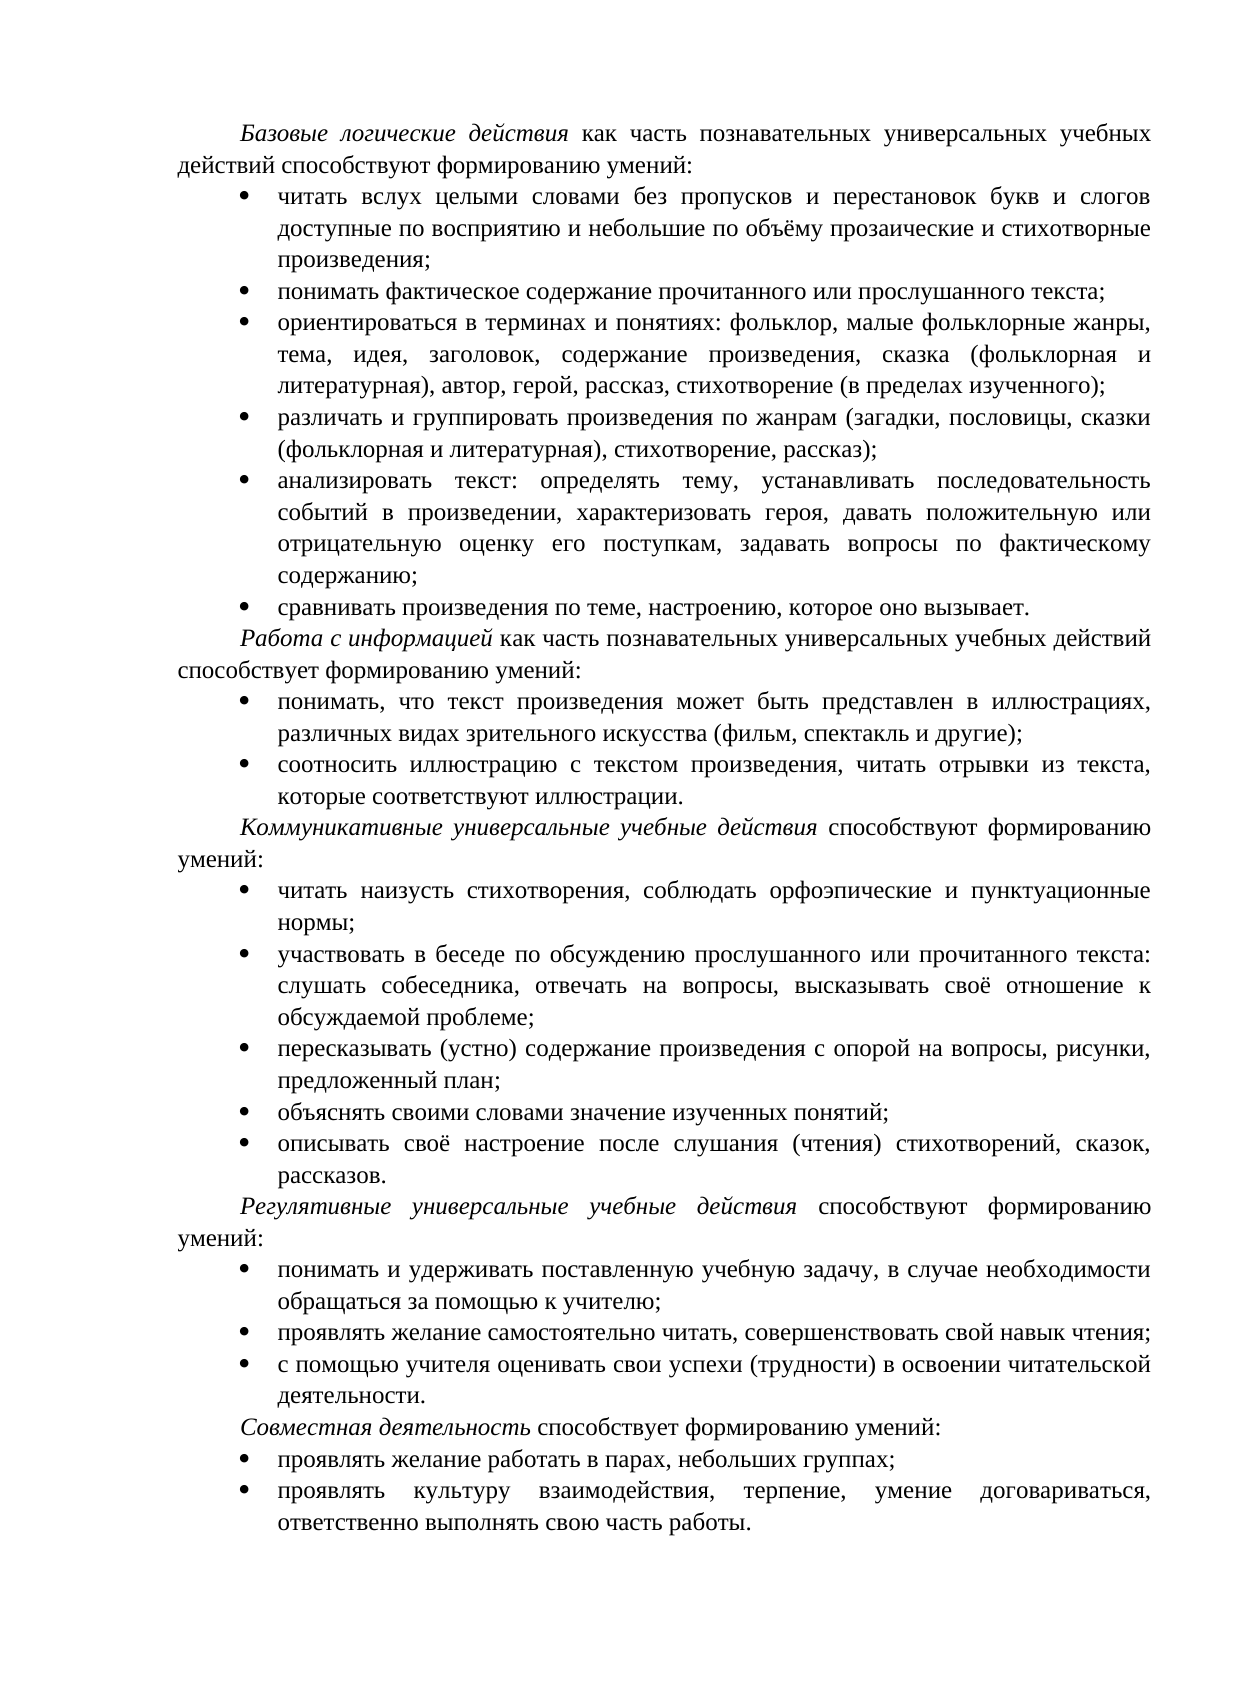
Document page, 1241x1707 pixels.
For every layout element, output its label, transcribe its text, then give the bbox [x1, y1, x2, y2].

text Коммуникативные универсальные учебные действия способствуют формированию умений: [177, 812, 1152, 873]
list пересказывать (устно) содержание произведения с опорой на вопросы, рисунки, предложенный план; [240, 1033, 1152, 1094]
list понимать фактическое содержание прочитанного или прослушанного текста; [240, 276, 1152, 305]
list различать и группировать произведения по жанрам (загадки, пословицы, сказки (фольклорная и литературная), стихотворение, рассказ); [240, 402, 1152, 462]
list проявлять желание самостоятельно читать, совершенствовать свой навык чтения; [240, 1317, 1152, 1346]
list соотносить иллюстрацию с текстом произведения, читать отрывки из текста, которые соответствуют иллюстрации. [240, 749, 1152, 810]
text Базовые логические действия как часть познавательных универсальных учебных действий способствуют формированию умений: [177, 118, 1152, 178]
list объяснять своими словами значение изученных понятий; [240, 1097, 1152, 1125]
text Совместная деятельность способствует формированию умений: [177, 1412, 1152, 1441]
list читать вслух целыми словами без пропусков и перестановок букв и слогов доступные по восприятию и небольшие по объёму прозаические и стихотворные произведения; [240, 181, 1152, 273]
list читать наизусть стихотворения, соблюдать орфоэпические и пунктуационные нормы; [240, 876, 1152, 936]
list понимать, что текст произведения может быть представлен в иллюстрациях, различных видах зрительного искусства (фильм, спектакль и другие); [240, 686, 1152, 747]
list сравнивать произведения по теме, настроению, которое оно вызывает. [240, 592, 1152, 620]
text Работа с информацией как часть познавательных универсальных учебных действий способствует формированию умений: [177, 623, 1152, 683]
list описывать своё настроение после слушания (чтения) стихотворений, сказок, рассказов. [240, 1128, 1152, 1188]
list проявлять культуру взаимодействия, терпение, умение договариваться, ответственно выполнять свою часть работы. [240, 1475, 1152, 1536]
list понимать и удерживать поставленную учебную задачу, в случае необходимости обращаться за помощью к учителю; [240, 1254, 1152, 1315]
list с помощью учителя оценивать свои успехи (трудности) в освоении читательской деятельности. [240, 1349, 1152, 1409]
text Регулятивные универсальные учебные действия способствуют формированию умений: [177, 1191, 1152, 1252]
list проявлять желание работать в парах, небольших группах; [240, 1444, 1152, 1472]
list участвовать в беседе по обсуждению прослушанного или прочитанного текста: слушать собеседника, отвечать на вопросы, высказывать своё отношение к обсуждаемой проблеме; [240, 939, 1152, 1031]
list ориентироваться в терминах и понятиях: фольклор, малые фольклорные жанры, тема, идея, заголовок, содержание произведения, сказка (фольклорная и литературная), автор, герой, рассказ, стихотворение (в пределах изученного); [240, 307, 1152, 399]
list анализировать текст: определять тему, устанавливать последовательность событий в произведении, характеризовать героя, давать положительную или отрицательную оценку его поступкам, задавать вопросы по фактическому содержанию; [240, 465, 1152, 589]
